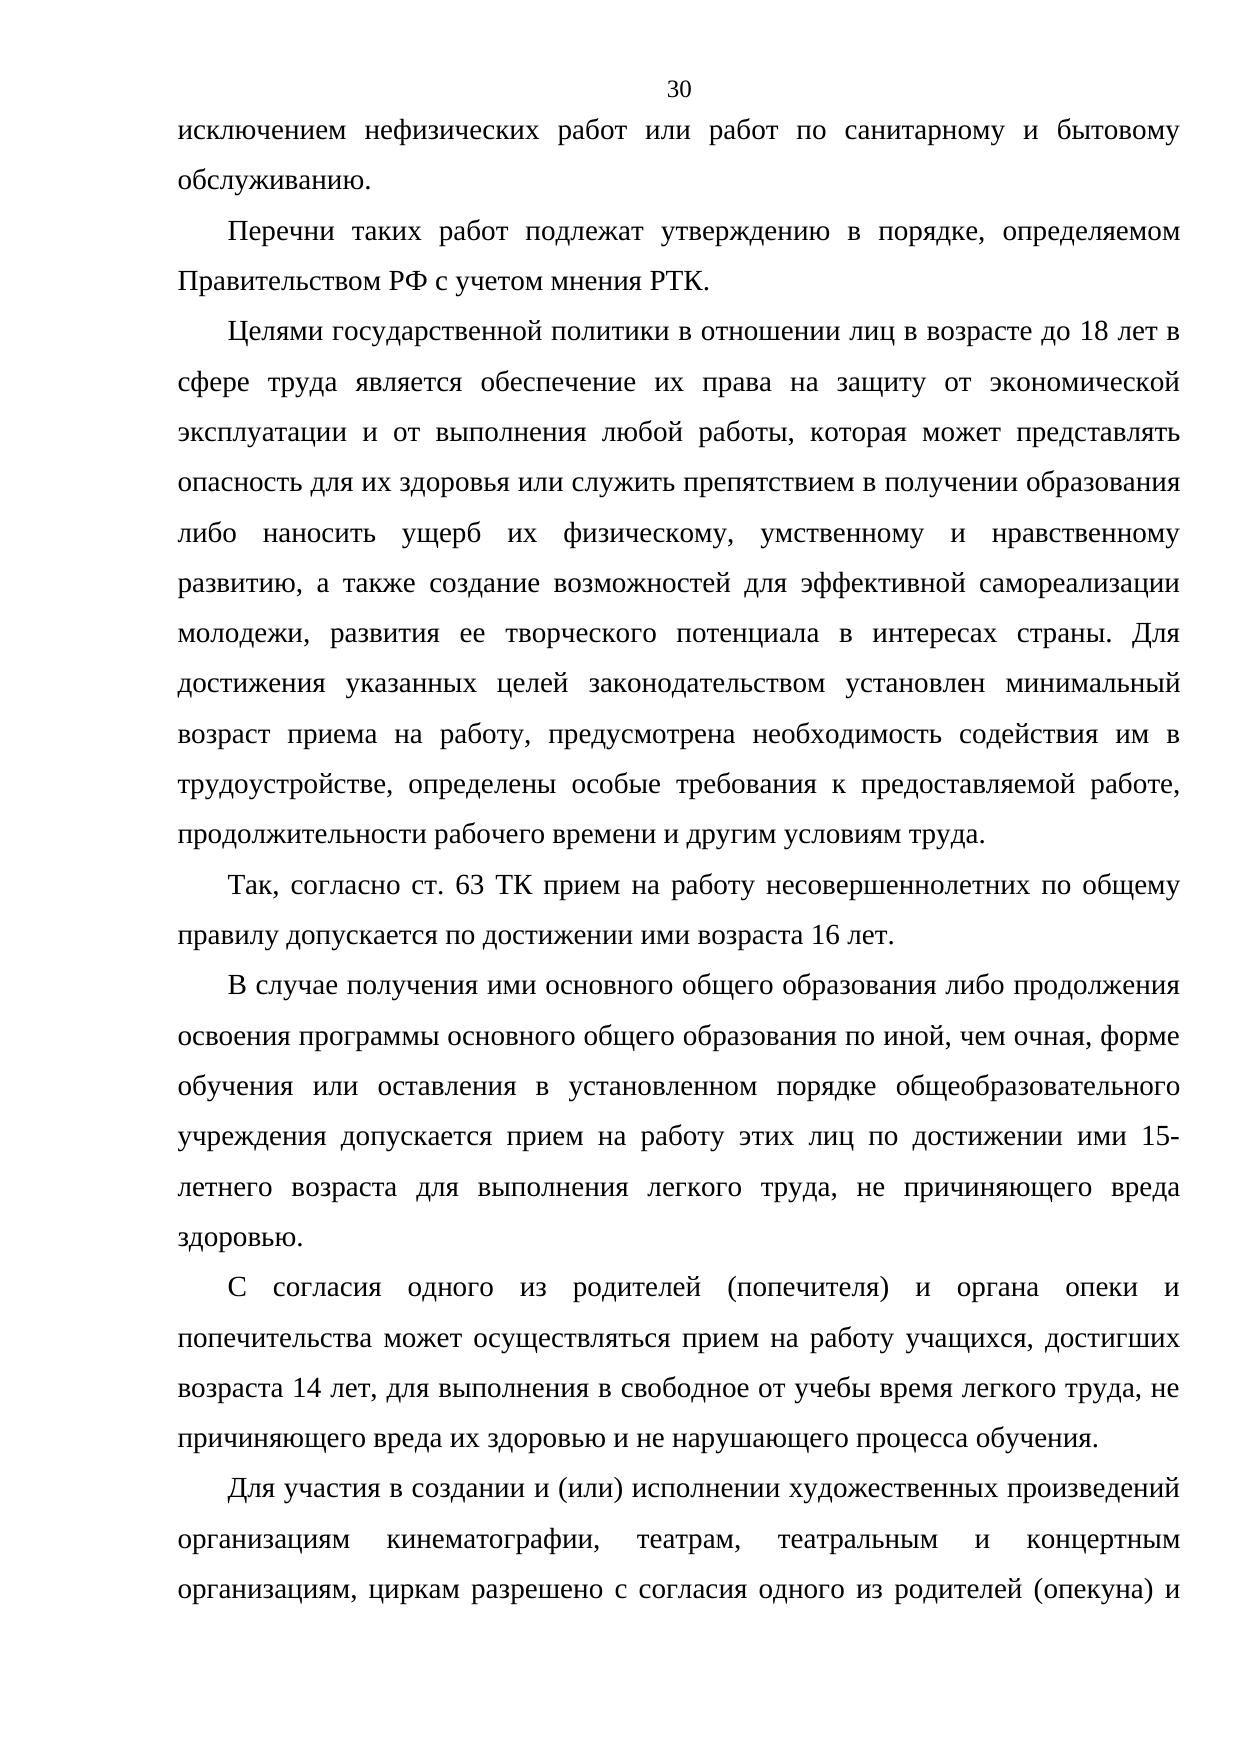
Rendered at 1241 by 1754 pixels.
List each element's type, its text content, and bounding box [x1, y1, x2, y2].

text Так, согласно ст. 63 ТК прием на работу несовершеннолетних по общему правилу допускается по достижении ими возраста 16 лет. [177, 867, 1181, 951]
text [177, 1471, 1181, 1605]
text Перечни таких работ подлежат утверждению в порядке, определяемом Правительством РФ с учетом мнения РТК. [177, 213, 1181, 297]
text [177, 112, 1181, 196]
text С согласия одного из родителей (попечителя) и органа опеки и попечительства может осуществляться прием на работу учащихся, достигших возраста 14 лет, для выполнения в свободное от учебы время легкого труда, не причиняющего вреда их здоровью и не нарушающего процесса обучения. [177, 1269, 1181, 1454]
text Целями государственной политики в отношении лиц в возрасте до 18 лет в сфере труда является обеспечение их права на защиту от экономической эксплуатации и от выполнения любой работы, которая может представлять опасность для их здоровья или служить препятствием в получении образования либо наносить ущерб их физическому, умственному и нравственному развитию, а также создание возможностей для эффективной самореализации молодежи, развития ее творческого потенциала в интересах страны. Для достижения указанных целей законодательством установлен минимальный возраст приема на работу, предусмотрена необходимость содействия им в трудоустройстве, определены особые требования к предоставляемой работе, продолжительности рабочего времени и другим условиям труда. [177, 313, 1181, 850]
text В случае получения ими основного общего образования либо продолжения освоения программы основного общего образования по иной, чем очная, форме обучения или оставления в установленном порядке общеобразовательного учреждения допускается прием на работу этих лиц по достижении ими 15-летнего возраста для выполнения легкого труда, не причиняющего вреда здоровью. [177, 967, 1181, 1253]
